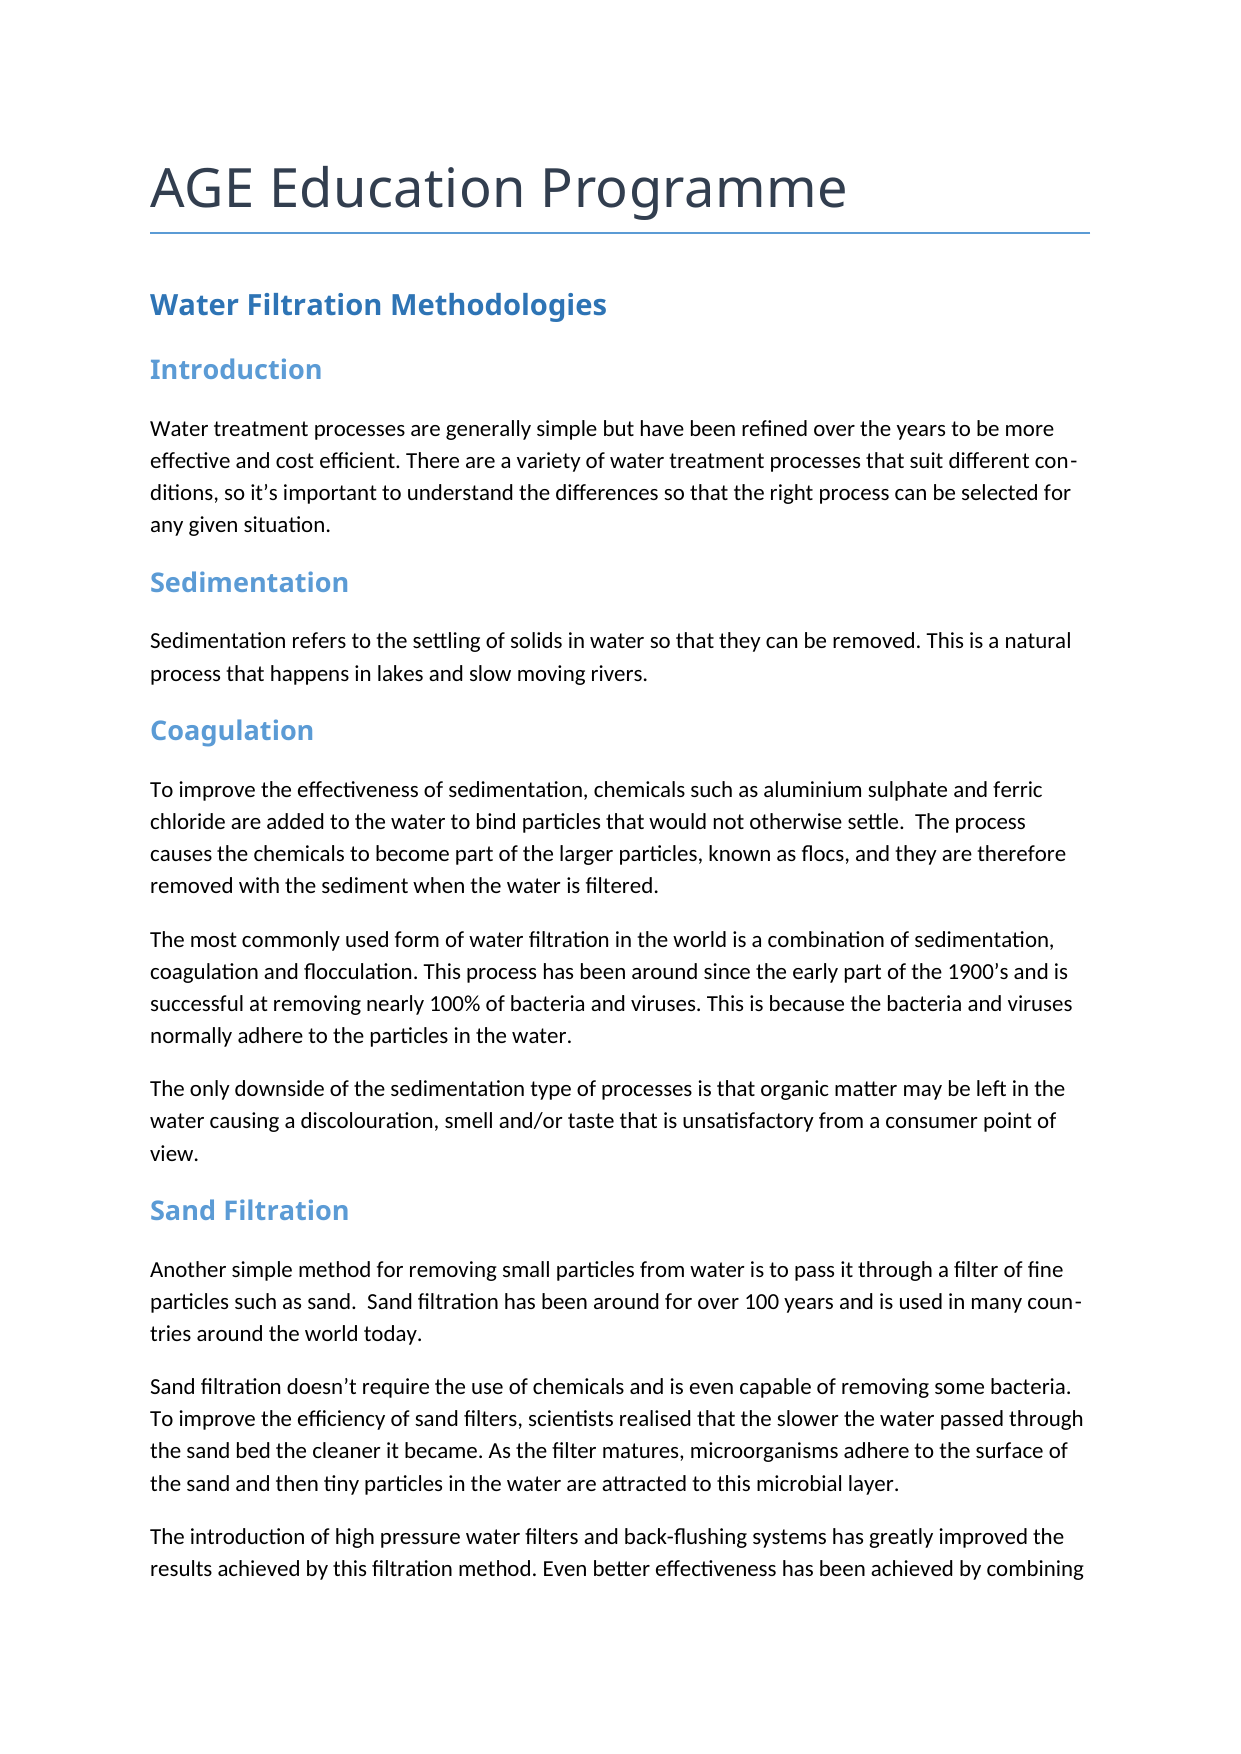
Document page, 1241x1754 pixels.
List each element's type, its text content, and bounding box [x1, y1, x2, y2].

subtitle Coagulation [150, 712, 1090, 749]
text The most commonly used form of water filtration in the world is a combination of sedimentation, coagulation and flocculation. This process has been around since the early part of the 1900’s and is successful at removing nearly 100% of bacteria and viruses. This is because the bacteria and viruses normally adhere to the particles in the water. [150, 925, 1090, 1049]
text Sedimentation refers to the settling of solids in water so that they can be removed. This is a natural process that happens in lakes and slow moving rivers. [150, 627, 1090, 687]
text Another simple method for removing small particles from water is to pass it through a filter of fine particles such as sand. Sand filtration has been around for over 100 years and is used in many countries around the world today. [150, 1255, 1090, 1347]
text To improve the effectiveness of sedimentation, chemicals such as aluminium sulphate and ferric chloride are added to the water to bind particles that would not otherwise settle. The process causes the chemicals to become part of the larger particles, known as flocs, and they are therefore removed with the sediment when the water is filtered. [150, 775, 1090, 900]
text Water treatment processes are generally simple but have been refined over the years to be more effective and cost efficient. There are a variety of water treatment processes that suit different conditions, so it’s important to understand the differences so that the right process can be selected for any given situation. [150, 414, 1090, 538]
text Sand filtration doesn’t require the use of chemicals and is even capable of removing some bacteria. To improve the efficiency of sand filters, scientists realised that the slower the water passed through the sand bed the cleaner it became. As the filter matures, microorganisms adhere to the surface of the sand and then tiny particles in the water are attracted to this microbial layer. [150, 1372, 1090, 1497]
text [150, 1522, 1090, 1582]
subtitle Water Filtration Methodologies [150, 284, 1090, 324]
subtitle Introduction [150, 351, 1090, 387]
subtitle Sand Filtration [150, 1192, 1090, 1228]
title AGE Education Programme [150, 150, 1090, 232]
subtitle Sedimentation [150, 563, 1090, 600]
text The only downside of the sedimentation type of processes is that organic matter may be left in the water causing a discolouration, smell and/or taste that is unsatisfactory from a consumer point of view. [150, 1074, 1090, 1167]
